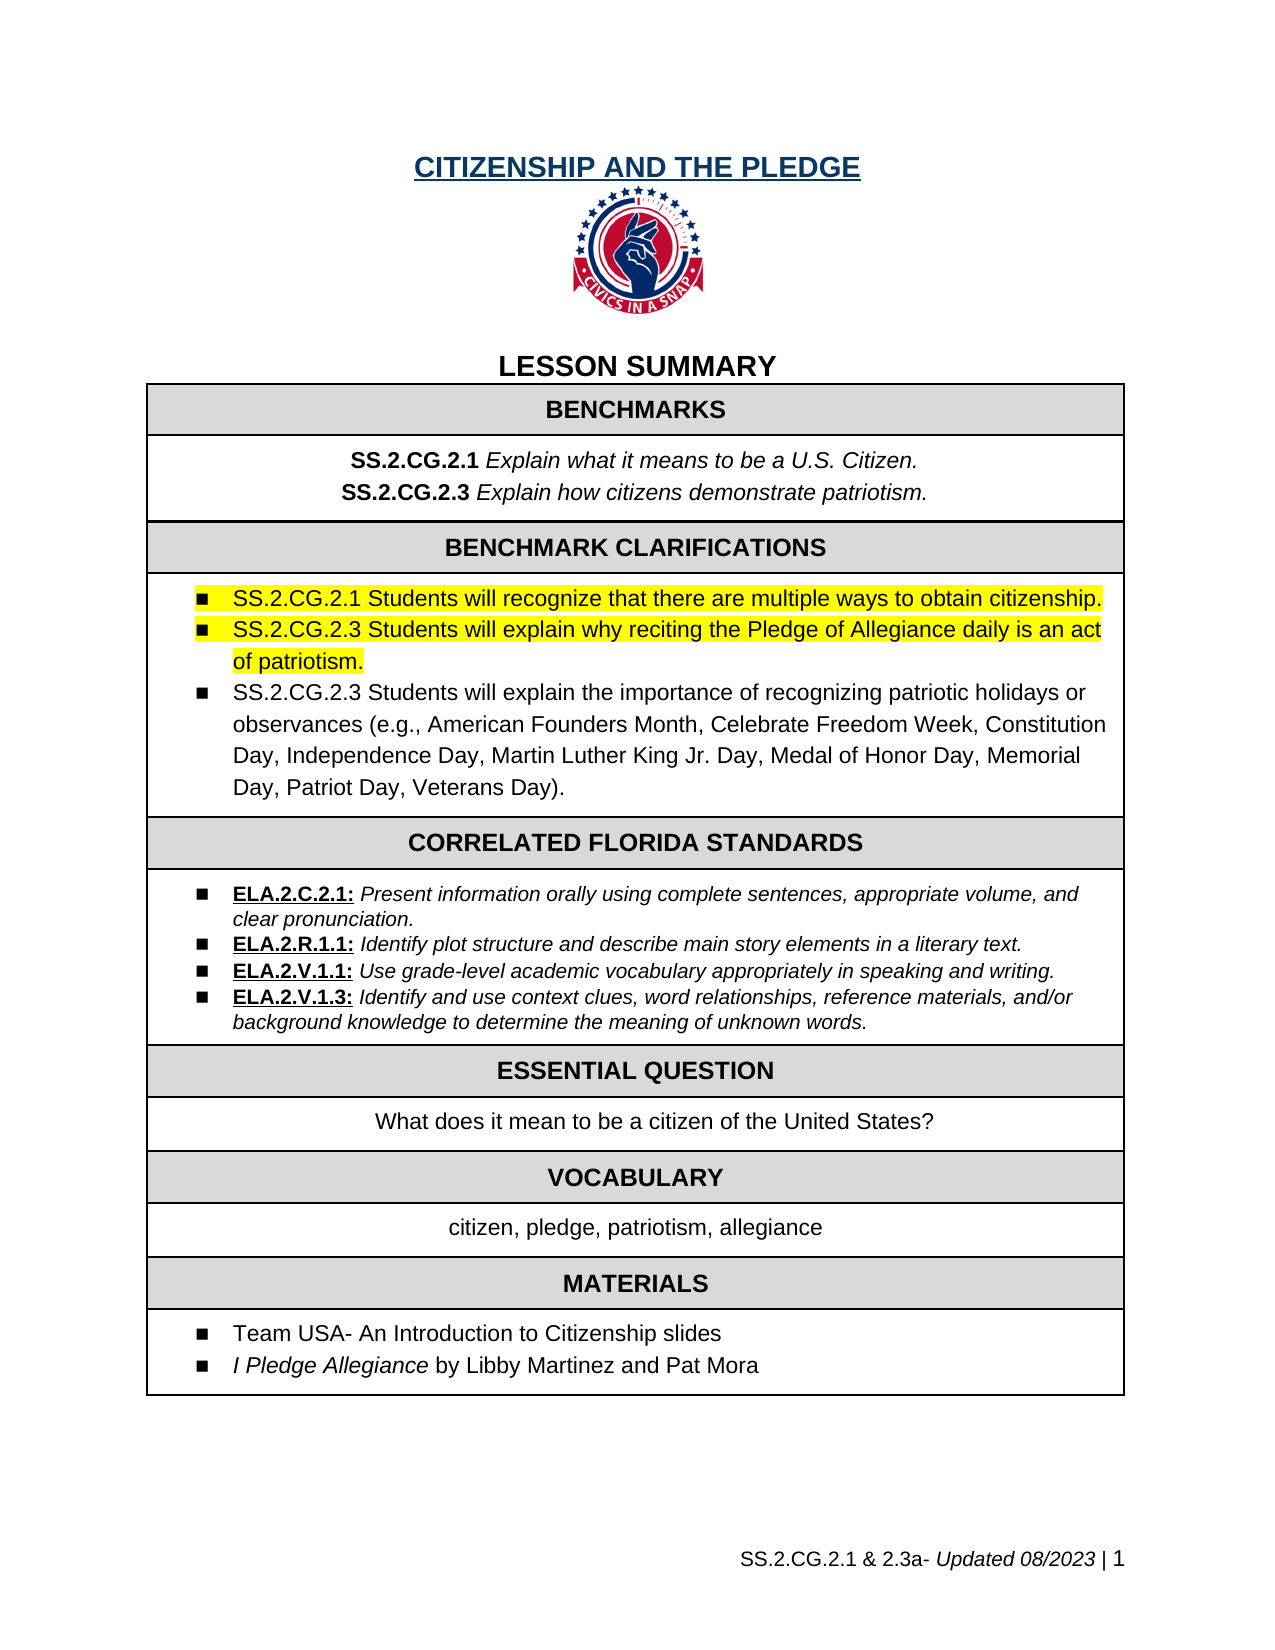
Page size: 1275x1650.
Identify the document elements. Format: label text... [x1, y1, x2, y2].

picture [570, 183, 705, 316]
table_cell citizen, pledge, patriotism, allegiance [148, 1204, 1123, 1256]
table_cell What does it mean to be a citizen of the United States? [148, 1098, 1123, 1150]
table_cell CORRELATED FLORIDA STANDARDS [148, 818, 1123, 868]
table_cell BENCHMARK CLARIFICATIONS [148, 523, 1123, 572]
table_cell ESSENTIAL QUESTION [148, 1046, 1123, 1096]
text LESSON SUMMARY [150, 349, 1125, 383]
table_cell SS.2.CG.2.1 Explain what it means to be a U.S. Citizen. SS.2.CG.2.3 Explain how citizens demonstrate patriotism. [148, 436, 1123, 520]
table_header BENCHMARKS [148, 385, 1123, 434]
table_cell ELA.2.C.2.1: Present information orally using complete sentences, appropriate volume, and clear pronunciation. ELA.2.R.1.1: Identify plot structure and describe main story elements in a literary text. ELA.2.V.1.1: Use grade-level academic vocabulary appropriately in speaking and writing. ELA.2.V.1.3: Identify and use context clues, word relationships, reference materials, and/or background knowledge to determine the meaning of unknown words. [148, 870, 1123, 1044]
text CITIZENSHIP AND THE PLEDGE [150, 150, 1125, 183]
table_cell VOCABULARY [148, 1152, 1123, 1202]
table_cell SS.2.CG.2.1 Students will recognize that there are multiple ways to obtain citizenship. SS.2.CG.2.3 Students will explain why reciting the Pledge of Allegiance daily is an act of patriotism. SS.2.CG.2.3 Students will explain the importance of recognizing patriotic holidays or observances (e.g., American Founders Month, Celebrate Freedom Week, Constitution Day, Independence Day, Martin Luther King Jr. Day, Medal of Honor Day, Memorial Day, Patriot Day, Veterans Day). [148, 574, 1123, 816]
table_cell MATERIALS [148, 1258, 1123, 1308]
table_cell Team USA- An Introduction to Citizenship slides I Pledge Allegiance by Libby Martinez and Pat Mora [148, 1310, 1123, 1394]
